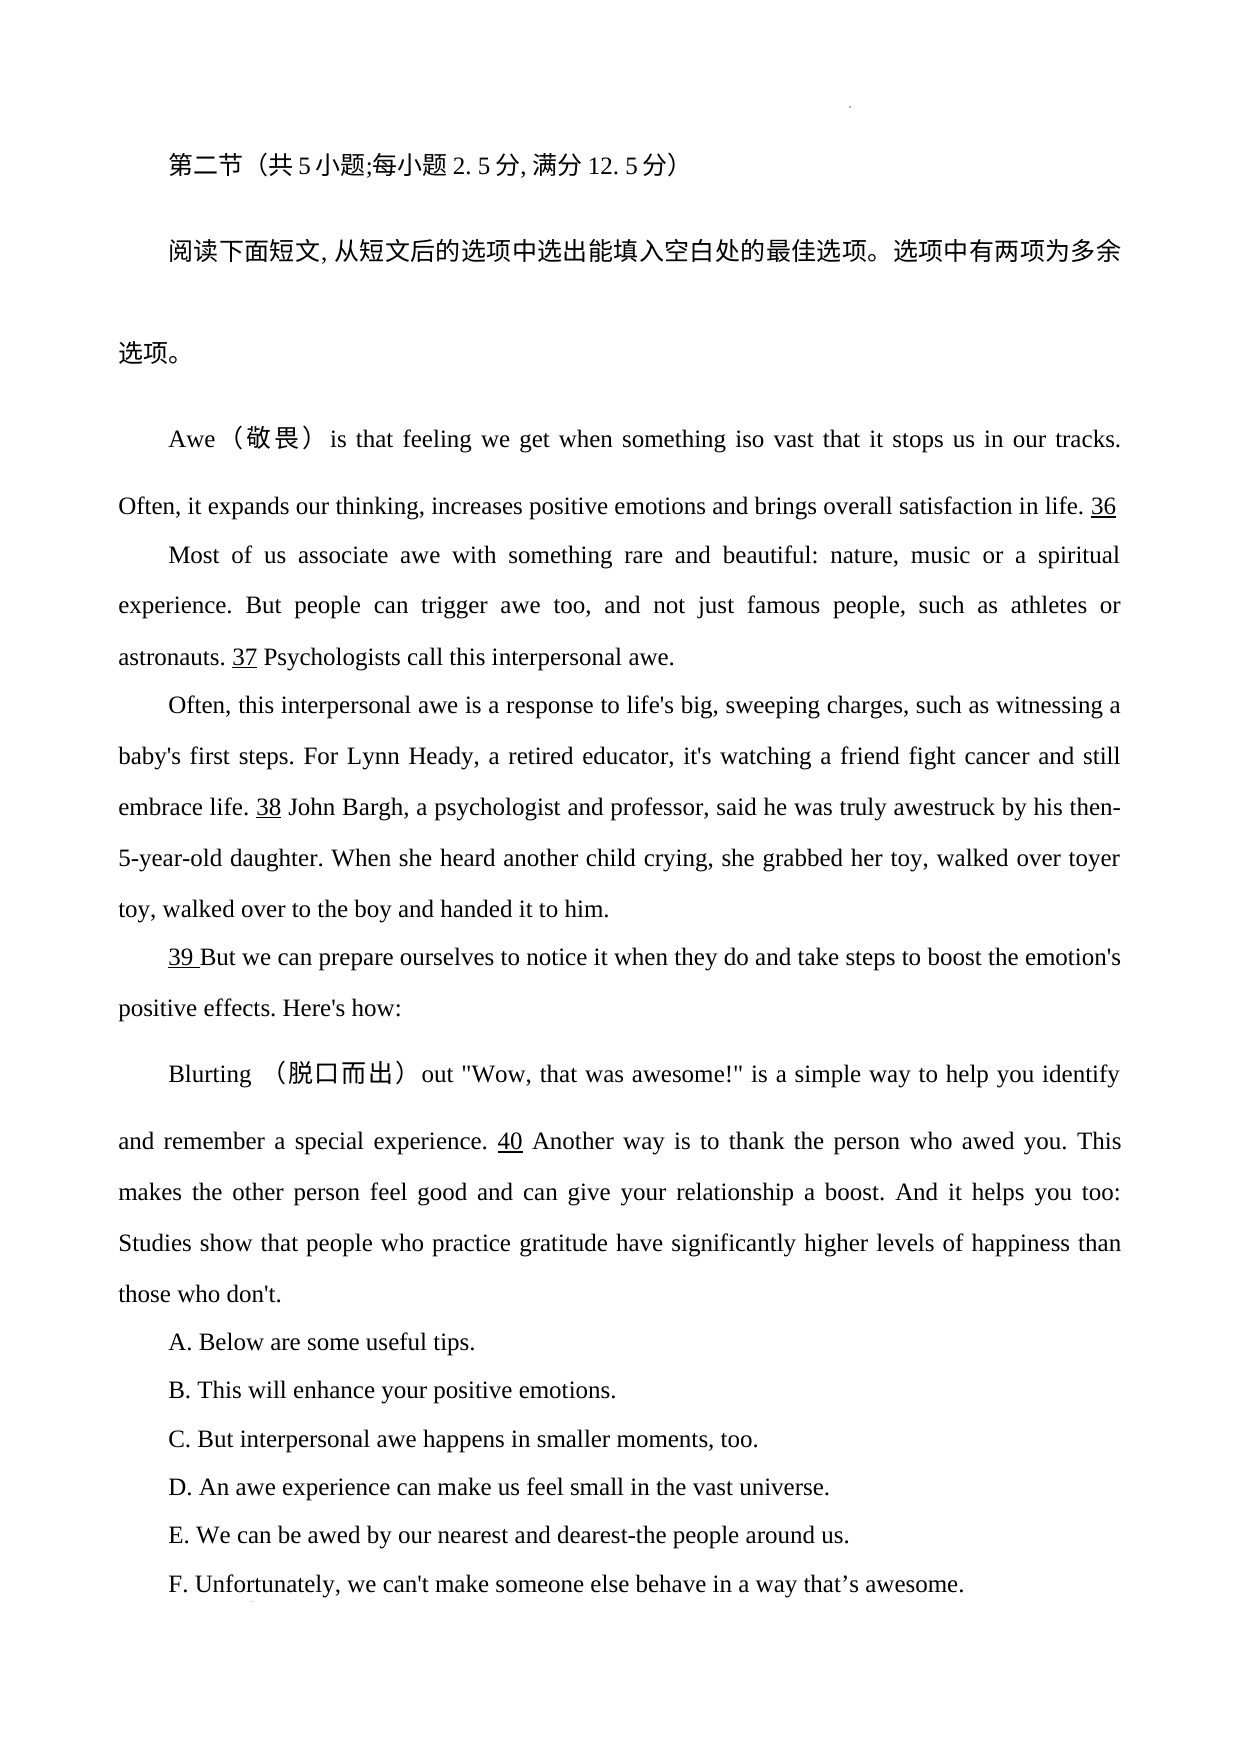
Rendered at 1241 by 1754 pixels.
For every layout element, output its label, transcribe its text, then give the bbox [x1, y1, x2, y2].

text F. Unfortunately, we can't make someone else behave in a way that’s awesome. [118, 1566, 1122, 1600]
text Most of us associate awe with something rare and beautiful: nature, music or a spiritual experience. But people can trigger awe too, and not just famous people, such as athletes or astronauts. 37 Psychologists call this interpersonal awe. [118, 537, 1122, 673]
text A. Below are some useful tips. [118, 1325, 1122, 1359]
text C. But interpersonal awe happens in smaller moments, too. [118, 1421, 1122, 1455]
text B. This will enhance your positive emotions. [118, 1373, 1122, 1407]
text Often, this interpersonal awe is a response to life's big, sweeping charges, such as witnessing a baby's first steps. For Lynn Heady, a retired educator, it's watching a friend fight cancer and still embrace life. 38 John Bargh, a psychologist and professor, said he was truly awestruck by his then-5-year-old daughter. When she heard another child crying, she grabbed her toy, walked over toyer toy, walked over to the boy and handed it to him. [118, 687, 1122, 925]
text E. We can be awed by our nearest and dearest-the people around us. [118, 1518, 1122, 1552]
text 39 But we can prepare ourselves to notice it when they do and take steps to boost the emotion's positive effects. Here's how: [118, 939, 1122, 1024]
text 第二节（共5小题;每小题2. 5分, 满分12. 5分） [118, 130, 1122, 198]
text 阅读下面短文, 从短文后的选项中选出能填入空白处的最佳选项。选项中有两项为多余选项。 [118, 216, 1122, 386]
text Awe（敬畏）is that feeling we get when something iso vast that it stops us in our tracks. Often, it expands our thinking, increases positive emotions and brings overall satisfaction in life. 36 [118, 404, 1122, 523]
text Blurting （脱口而出）out "Wow, that was awesome!" is a simple way to help you identify and remember a special experience. 40 Another way is to thank the person who awed you. This makes the other person feel good and can give your relationship a boost. And it helps you too: Studies show that people who practice gratitude have significantly higher levels of happiness than those who don't. [118, 1039, 1122, 1310]
text D. An awe experience can make us feel small in the vast universe. [118, 1470, 1122, 1504]
